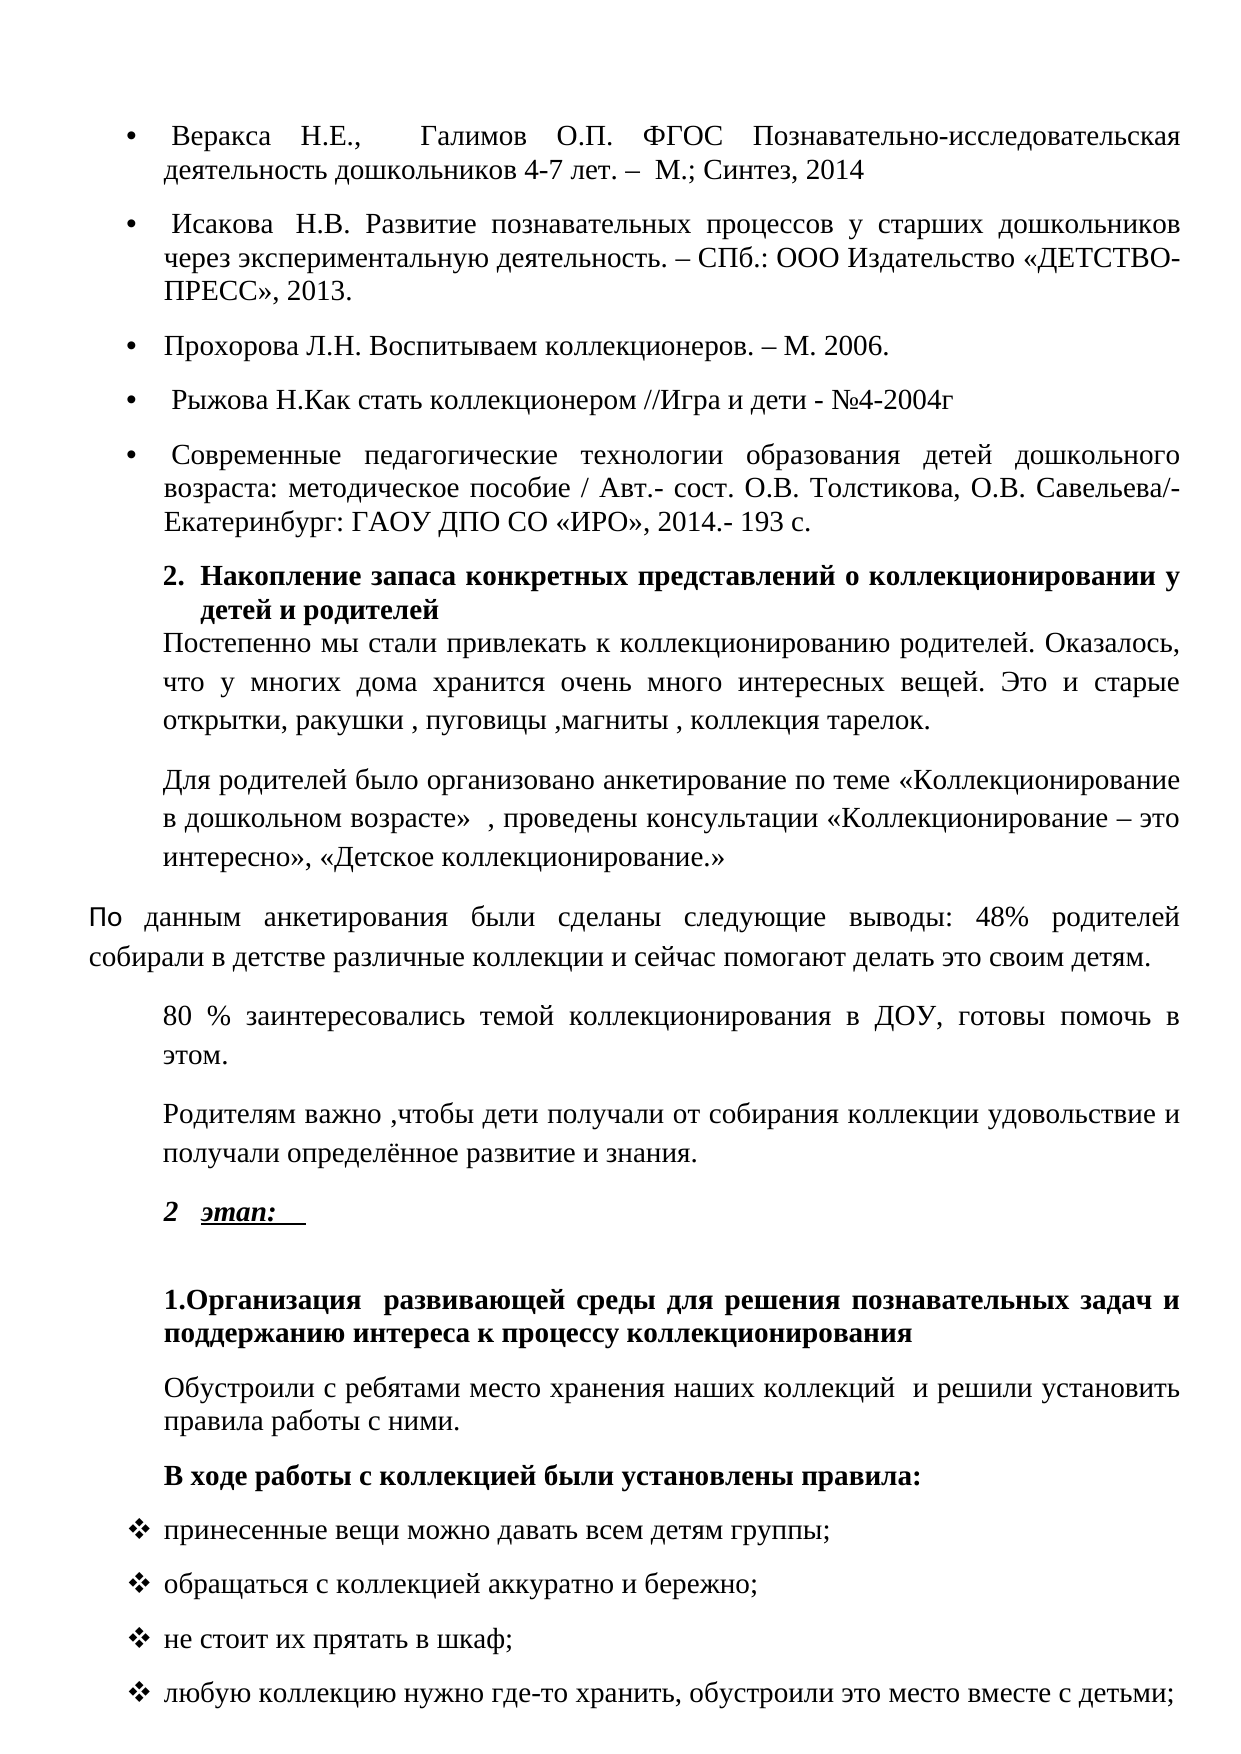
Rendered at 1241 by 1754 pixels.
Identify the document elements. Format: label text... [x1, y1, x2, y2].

list не стоит их прятать в шкаф; [126, 1621, 1181, 1655]
list любую коллекцию нужно где-то хранить, обустроили это место вместе с детьми; [126, 1676, 1181, 1709]
text В ходе работы с коллекцией были установлены правила: [164, 1458, 1181, 1491]
text 1.Организация развивающей среды для решения познавательных задач и поддержанию интереса к процессу коллекционирования [164, 1282, 1181, 1349]
text По данным анкетирования были сделаны следующие выводы: 48% родителей собирали в детстве различные коллекции и сейчас помогают делать это своим детям. [89, 898, 1181, 972]
text Для родителей было организовано анкетирование по теме «Коллекционирование в дошкольном возрасте» , проведены консультации «Коллекционирование – это интересно», «Детское коллекционирование.» [163, 762, 1181, 872]
text 80 % заинтересовались темой коллекционирования в ДОУ, готовы помочь в этом. [163, 998, 1181, 1070]
list этап: [164, 1194, 1181, 1228]
text Постепенно мы стали привлекать к коллекционированию родителей. Оказалось, что у многих дома хранится очень много интересных вещей. Это и старые открытки, ракушки , пуговицы ,магниты , коллекция тарелок. [163, 625, 1181, 736]
list Прохорова Л.Н. Воспитываем коллекционеров. – М. 2006. [126, 328, 1181, 361]
list Исакова Н.В. Развитие познавательных процессов у старших дошкольников через экспериментальную деятельность. – СПб.: ООО Издательство «ДЕТСТВО-ПРЕСС», 2013. [126, 206, 1181, 307]
list обращаться с коллекцией аккуратно и бережно; [126, 1567, 1181, 1600]
list Накопление запаса конкретных представлений о коллекционировании у детей и родителей [163, 558, 1181, 625]
list Современные педагогические технологии образования детей дошкольного возраста: методическое пособие / Авт.- сост. О.В. Толстикова, О.В. Савельева/- Екатеринбург: ГАОУ ДПО СО «ИРО», 2014.- 193 с. [126, 437, 1181, 537]
list Веракса Н.Е., Галимов О.П. ФГОС Познавательно-исследовательская деятельность дошкольников 4-7 лет. – М.; Синтез, 2014 [126, 118, 1181, 185]
text Обустроили с ребятами место хранения наших коллекций и решили установить правила работы с ними. [164, 1370, 1181, 1437]
list принесенные вещи можно давать всем детям группы; [126, 1512, 1181, 1546]
list Рыжова Н.Как стать коллекционером //Игра и дети - №4-2004г [126, 382, 1181, 416]
text Родителям важно ,чтобы дети получали от собирания коллекции удовольствие и получали определённое развитие и знания. [163, 1096, 1181, 1168]
